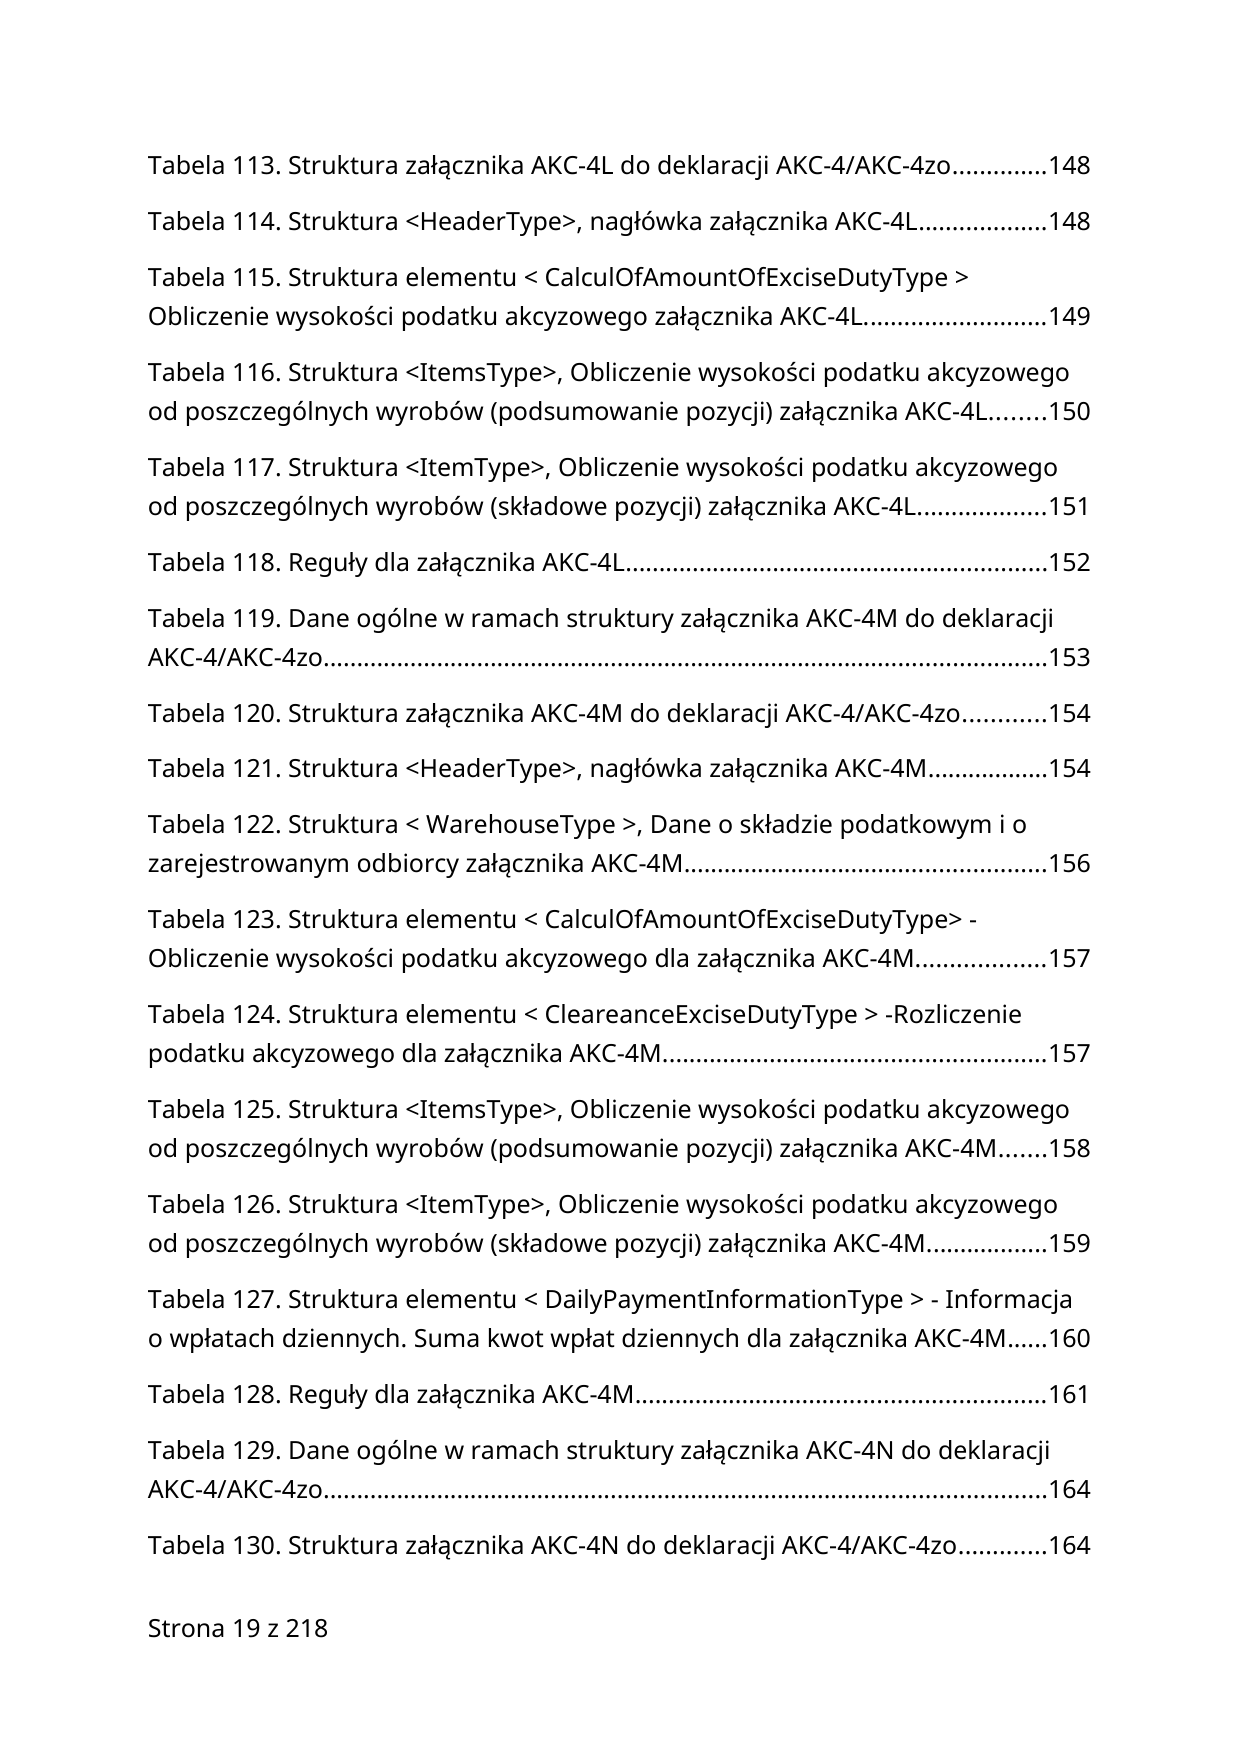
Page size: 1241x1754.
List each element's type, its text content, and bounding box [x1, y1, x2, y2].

text Tabela 120. Struktura załącznika AKC-4M do deklaracji AKC-4/AKC-4zo 154 [148, 695, 1092, 729]
text Tabela 118. Reguły dla załącznika AKC-4L 152 [148, 544, 1092, 578]
text Tabela 127. Struktura elementu < DailyPaymentInformationType > - Informacja o wpłatach dziennych. Suma kwot wpłat dziennych dla załącznika AKC-4M 160 [148, 1282, 1092, 1355]
text Tabela 128. Reguły dla załącznika AKC-4M 161 [148, 1377, 1092, 1411]
text Tabela 125. Struktura <ItemsType>, Obliczenie wysokości podatku akcyzowego od poszczególnych wyrobów (podsumowanie pozycji) załącznika AKC-4M 158 [148, 1092, 1092, 1165]
text Tabela 117. Struktura <ItemType>, Obliczenie wysokości podatku akcyzowego od poszczególnych wyrobów (składowe pozycji) załącznika AKC-4L. 151 [148, 449, 1092, 523]
text Tabela 130. Struktura załącznika AKC-4N do deklaracji AKC-4/AKC-4zo 164 [148, 1528, 1092, 1562]
text Tabela 115. Struktura elementu < CalculOfAmountOfExciseDutyType > Obliczenie wysokości podatku akcyzowego załącznika AKC-4L. 149 [148, 259, 1092, 333]
text Tabela 123. Struktura elementu < CalculOfAmountOfExciseDutyType> - Obliczenie wysokości podatku akcyzowego dla załącznika AKC-4M. 157 [148, 902, 1092, 975]
text Tabela 122. Struktura < WarehouseType >, Dane o składzie podatkowym i o zarejestrowanym odbiorcy załącznika AKC-4M 156 [148, 807, 1092, 880]
text Tabela 129. Dane ogólne w ramach struktury załącznika AKC-4N do deklaracji AKC-4/AKC-4zo 164 [148, 1433, 1092, 1506]
text Tabela 116. Struktura <ItemsType>, Obliczenie wysokości podatku akcyzowego od poszczególnych wyrobów (podsumowanie pozycji) załącznika AKC-4L. 150 [148, 354, 1092, 428]
text Tabela 124. Struktura elementu < CleareanceExciseDutyType > -Rozliczenie podatku akcyzowego dla załącznika AKC-4M. 157 [148, 997, 1092, 1070]
text Tabela 119. Dane ogólne w ramach struktury załącznika AKC-4M do deklaracji AKC-4/AKC-4zo 153 [148, 600, 1092, 673]
text Tabela 114. Struktura <HeaderType>, nagłówka załącznika AKC-4L 148 [148, 203, 1092, 238]
text Tabela 126. Struktura <ItemType>, Obliczenie wysokości podatku akcyzowego od poszczególnych wyrobów (składowe pozycji) załącznika AKC-4M. 159 [148, 1187, 1092, 1260]
text Tabela 121. Struktura <HeaderType>, nagłówka załącznika AKC-4M 154 [148, 751, 1092, 785]
text Tabela 113. Struktura załącznika AKC-4L do deklaracji AKC-4/AKC-4zo 148 [148, 148, 1092, 182]
